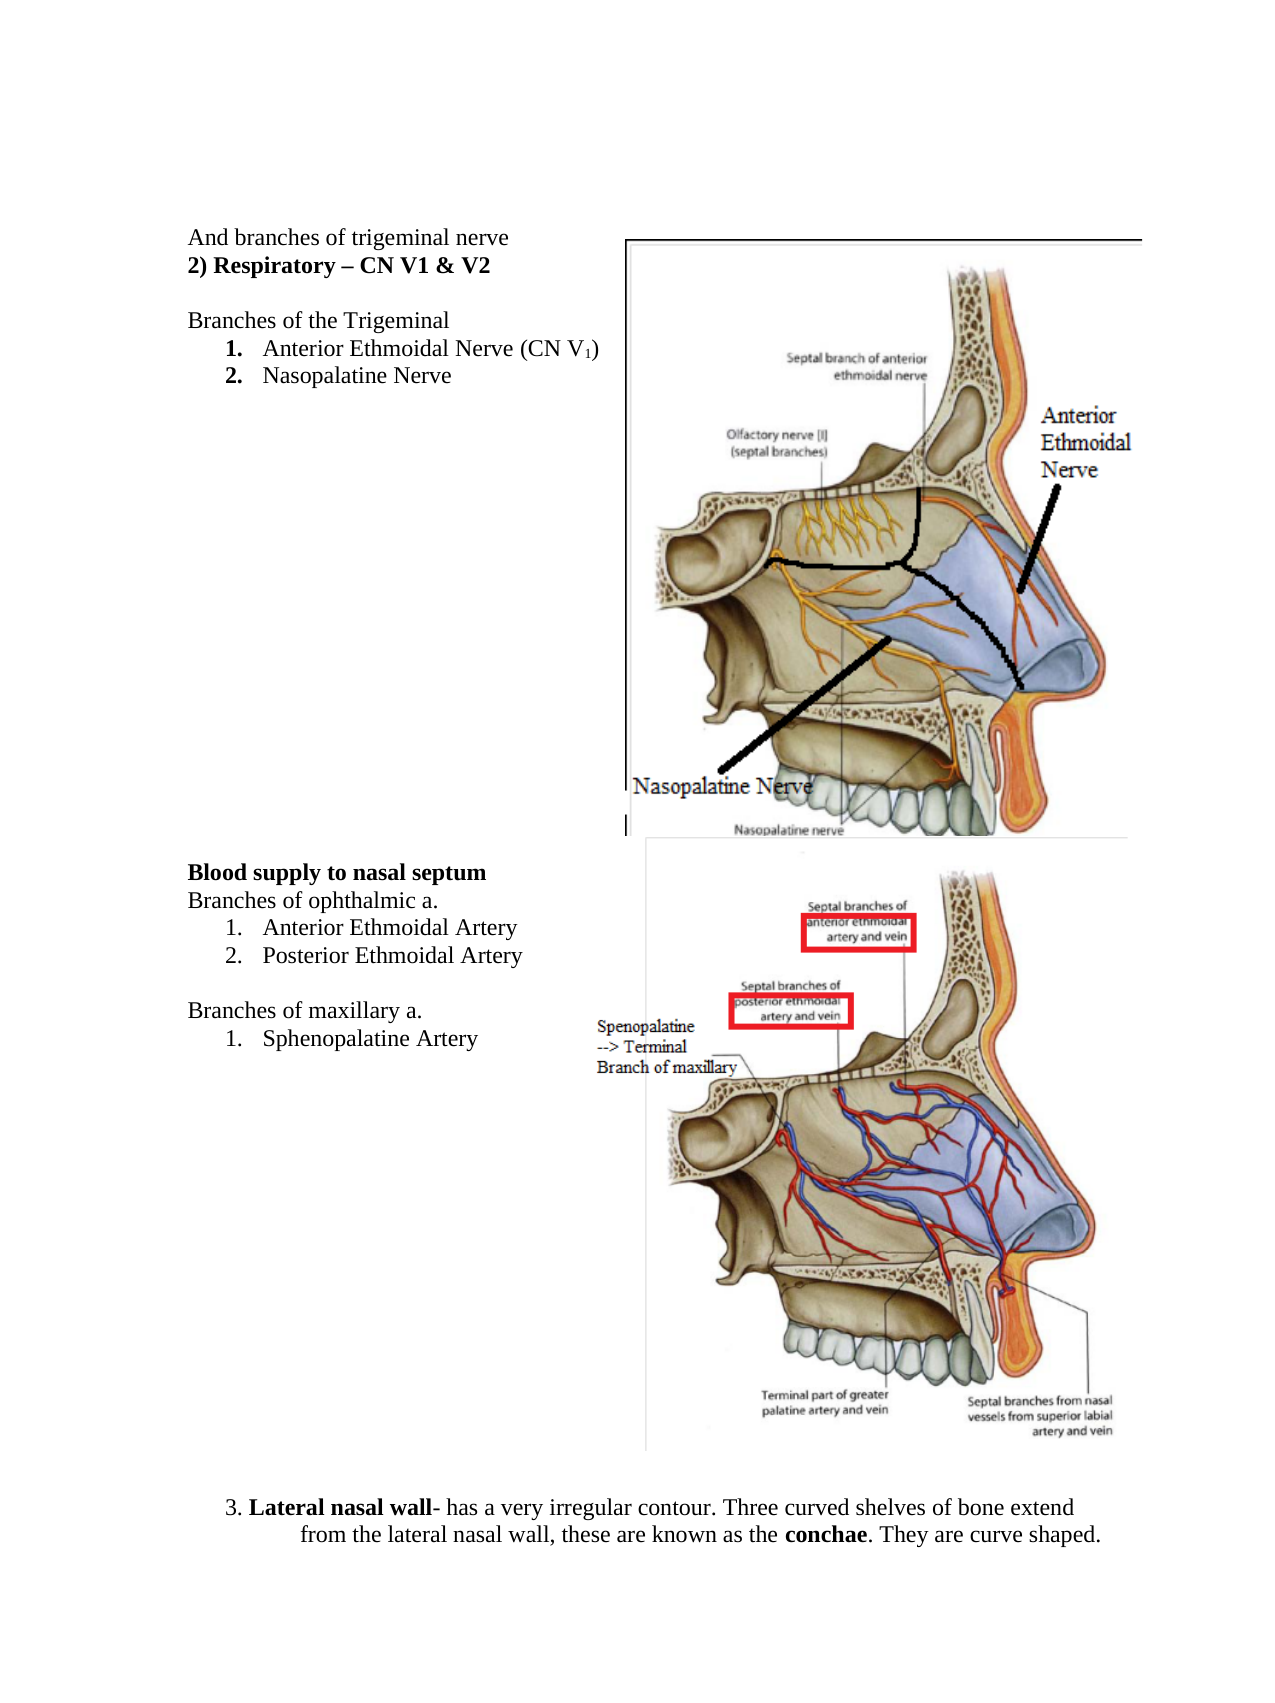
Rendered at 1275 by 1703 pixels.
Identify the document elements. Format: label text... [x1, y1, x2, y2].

text Branches of ophthalmic a. [187, 886, 573, 913]
list Posterior Ethmoidal Artery [225, 941, 573, 968]
text Branches of the Trigeminal [187, 306, 625, 333]
list Anterior Ethmoidal Artery [225, 913, 573, 941]
list Nasopalatine Nerve [225, 361, 625, 389]
text 3. Lateral nasal wall- has a very irregular contour. Three curved shelves of bone extend from the lateral nasal wall, these are known as the conchae. They are curve shaped. [225, 1493, 1106, 1548]
text And branches of trigeminal nerve [187, 223, 1106, 251]
list Anterior Ethmoidal Nerve (CN V1) [225, 333, 625, 361]
picture [573, 239, 1143, 1448]
text 2) Respiratory – CN V1 & V2 [187, 251, 625, 278]
text Blood supply to nasal septum [187, 858, 573, 886]
text Branches of maxillary a. [187, 996, 573, 1024]
list Sphenopalatine Artery [225, 1024, 573, 1051]
